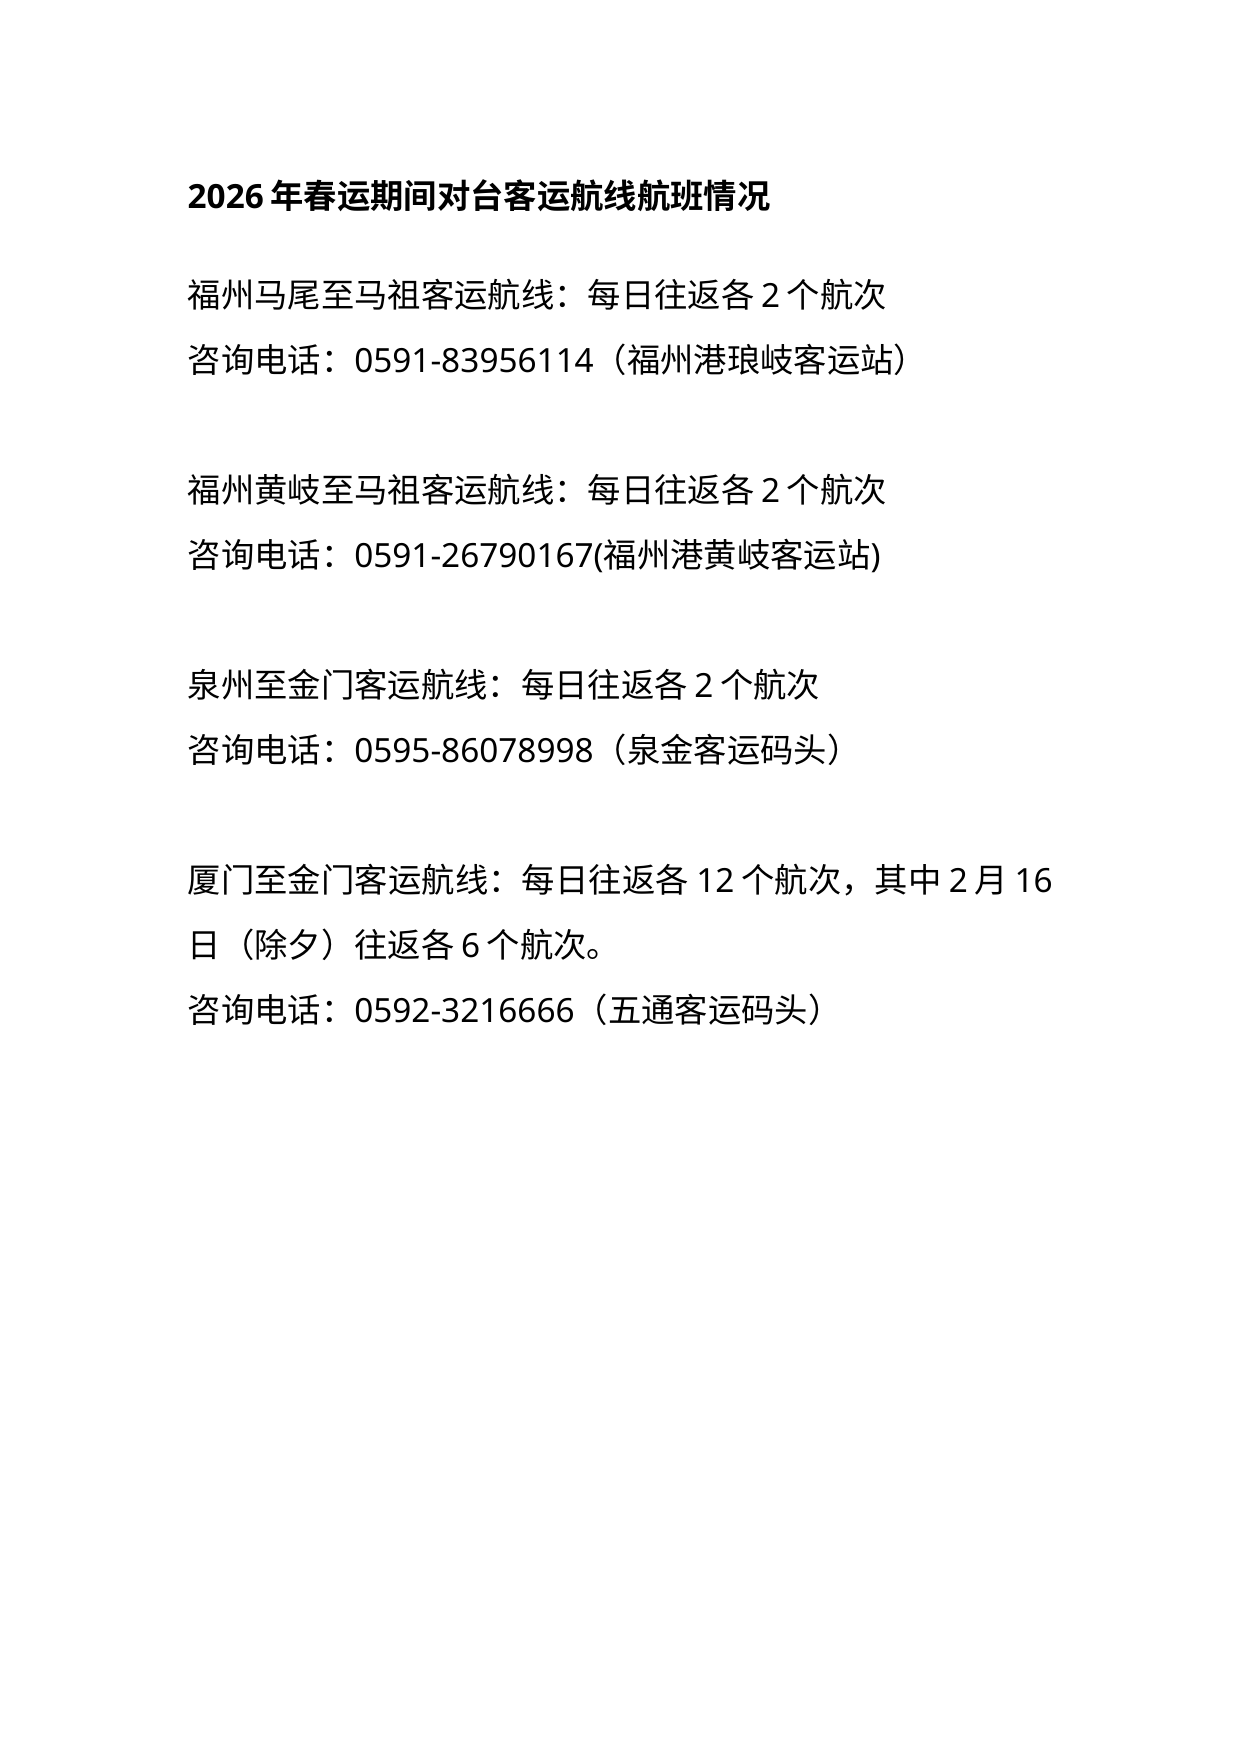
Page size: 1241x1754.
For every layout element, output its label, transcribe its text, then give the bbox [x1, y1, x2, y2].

text 咨询电话：0591-26790167(福州港黄岐客运站) [187, 521, 1053, 586]
text 厦门至金门客运航线：每日往返各12个航次，其中2月16日（除夕）往返各6个航次。 [187, 846, 1053, 976]
text 福州黄岐至马祖客运航线：每日往返各2个航次 [187, 456, 1053, 521]
text 泉州至金门客运航线：每日往返各2个航次 [187, 651, 1053, 716]
text 咨询电话：0591-83956114（福州港琅岐客运站） [187, 326, 1053, 391]
text 福州马尾至马祖客运航线：每日往返各2个航次 [187, 261, 1053, 326]
text 咨询电话：0595-86078998（泉金客运码头） [187, 716, 1053, 781]
text 2026年春运期间对台客运航线航班情况 [187, 162, 1053, 227]
text 咨询电话：0592-3216666（五通客运码头） [187, 976, 1053, 1041]
